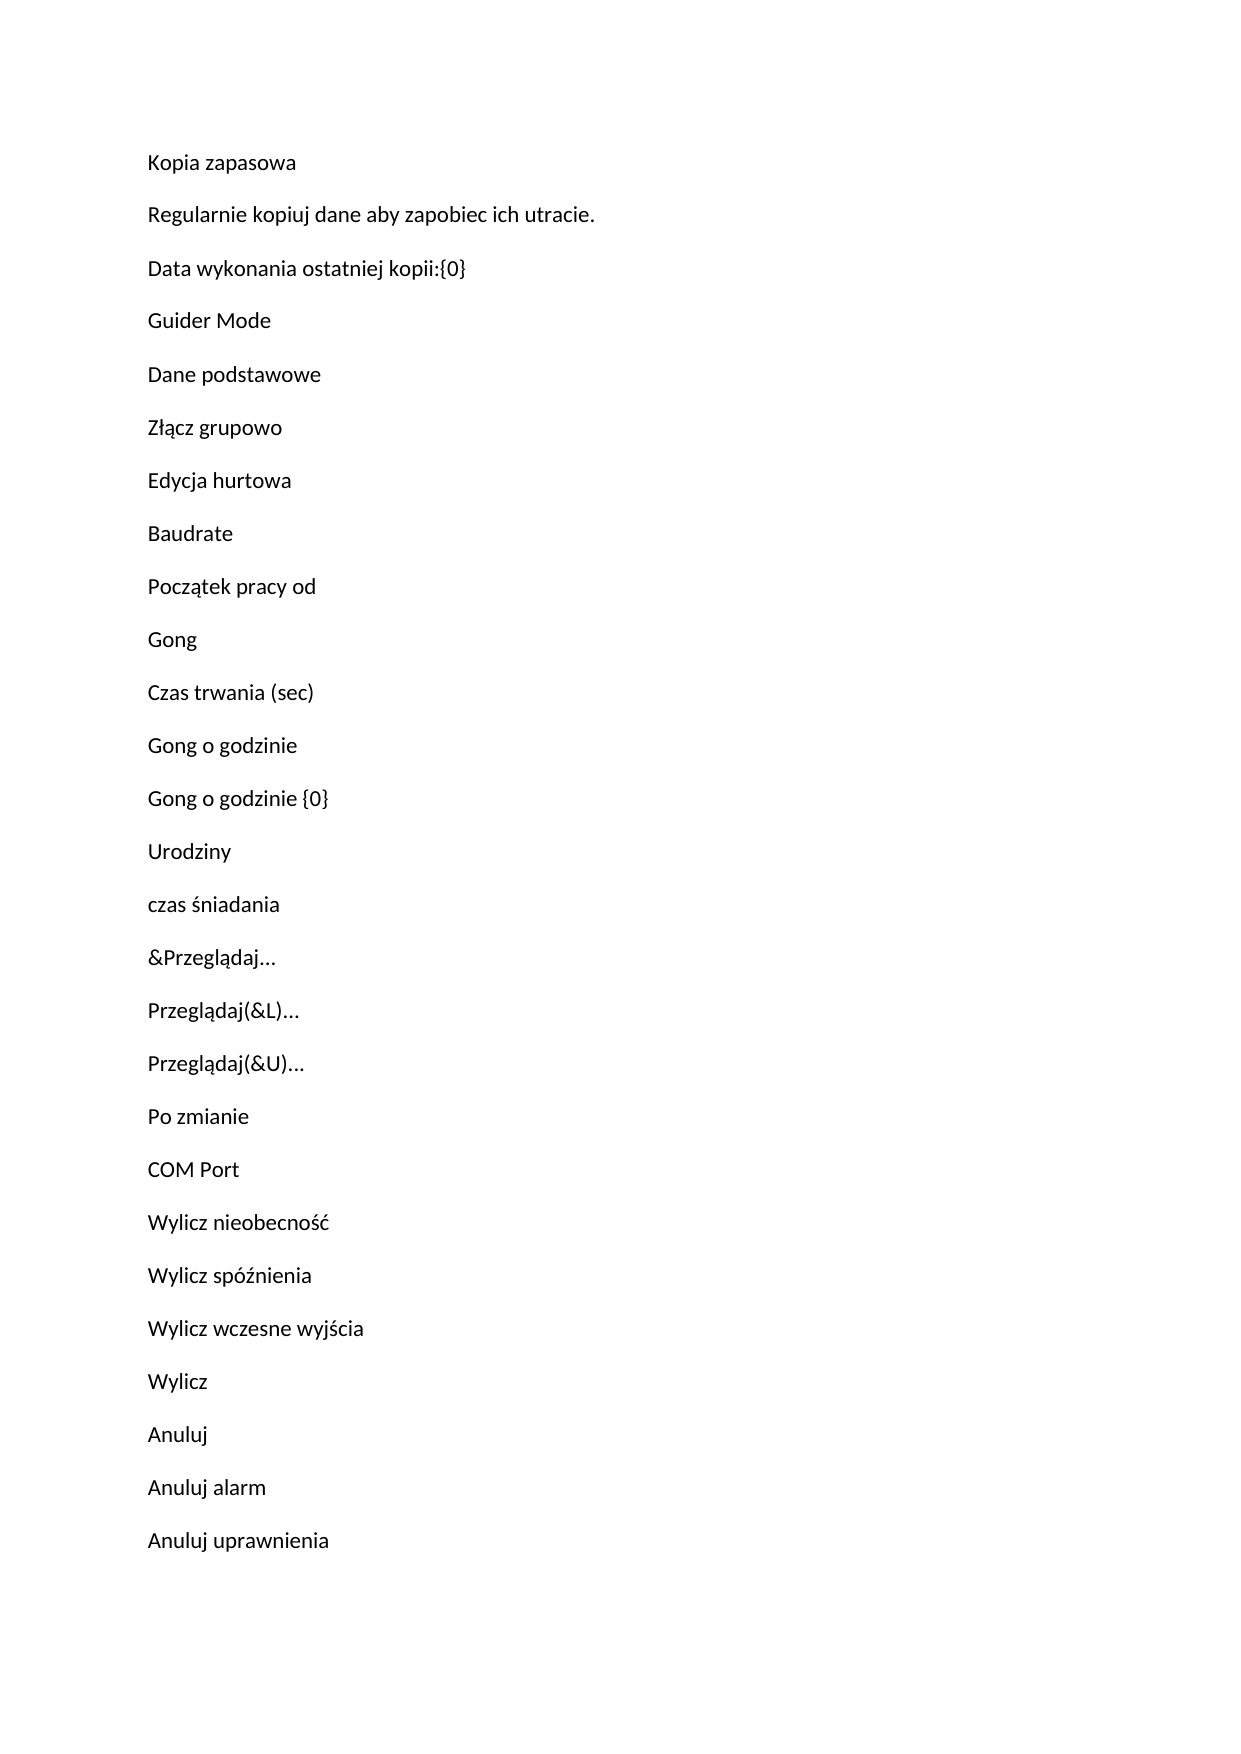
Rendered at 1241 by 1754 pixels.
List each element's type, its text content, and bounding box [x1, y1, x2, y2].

text Data wykonania ostatniej kopii:{0} [148, 254, 1093, 282]
text Gong o godzinie [148, 731, 1093, 759]
text Guider Mode [148, 307, 1093, 335]
text Po zmianie [148, 1102, 1093, 1130]
text Czas trwania (sec) [148, 678, 1093, 706]
text Anuluj [148, 1420, 1093, 1448]
text Wylicz [148, 1367, 1093, 1395]
text Złącz grupowo [148, 413, 1093, 441]
text Kopia zapasowa [148, 148, 1093, 176]
text Anuluj alarm [148, 1473, 1093, 1501]
text Przeglądaj(&L)... [148, 996, 1093, 1024]
text czas śniadania [148, 890, 1093, 918]
text Anuluj uprawnienia [148, 1526, 1093, 1554]
text Gong [148, 625, 1093, 653]
text &Przeglądaj... [148, 943, 1093, 971]
text Gong o godzinie {0} [148, 784, 1093, 812]
text Wylicz nieobecność [148, 1208, 1093, 1236]
text Urodziny [148, 837, 1093, 865]
text Regularnie kopiuj dane aby zapobiec ich utracie. [148, 201, 1093, 229]
text Dane podstawowe [148, 360, 1093, 388]
text Przeglądaj(&U)... [148, 1049, 1093, 1077]
text Początek pracy od [148, 572, 1093, 600]
text Wylicz wczesne wyjścia [148, 1314, 1093, 1342]
text COM Port [148, 1155, 1093, 1183]
text Edycja hurtowa [148, 466, 1093, 494]
text Baudrate [148, 519, 1093, 547]
text Wylicz spóźnienia [148, 1261, 1093, 1289]
